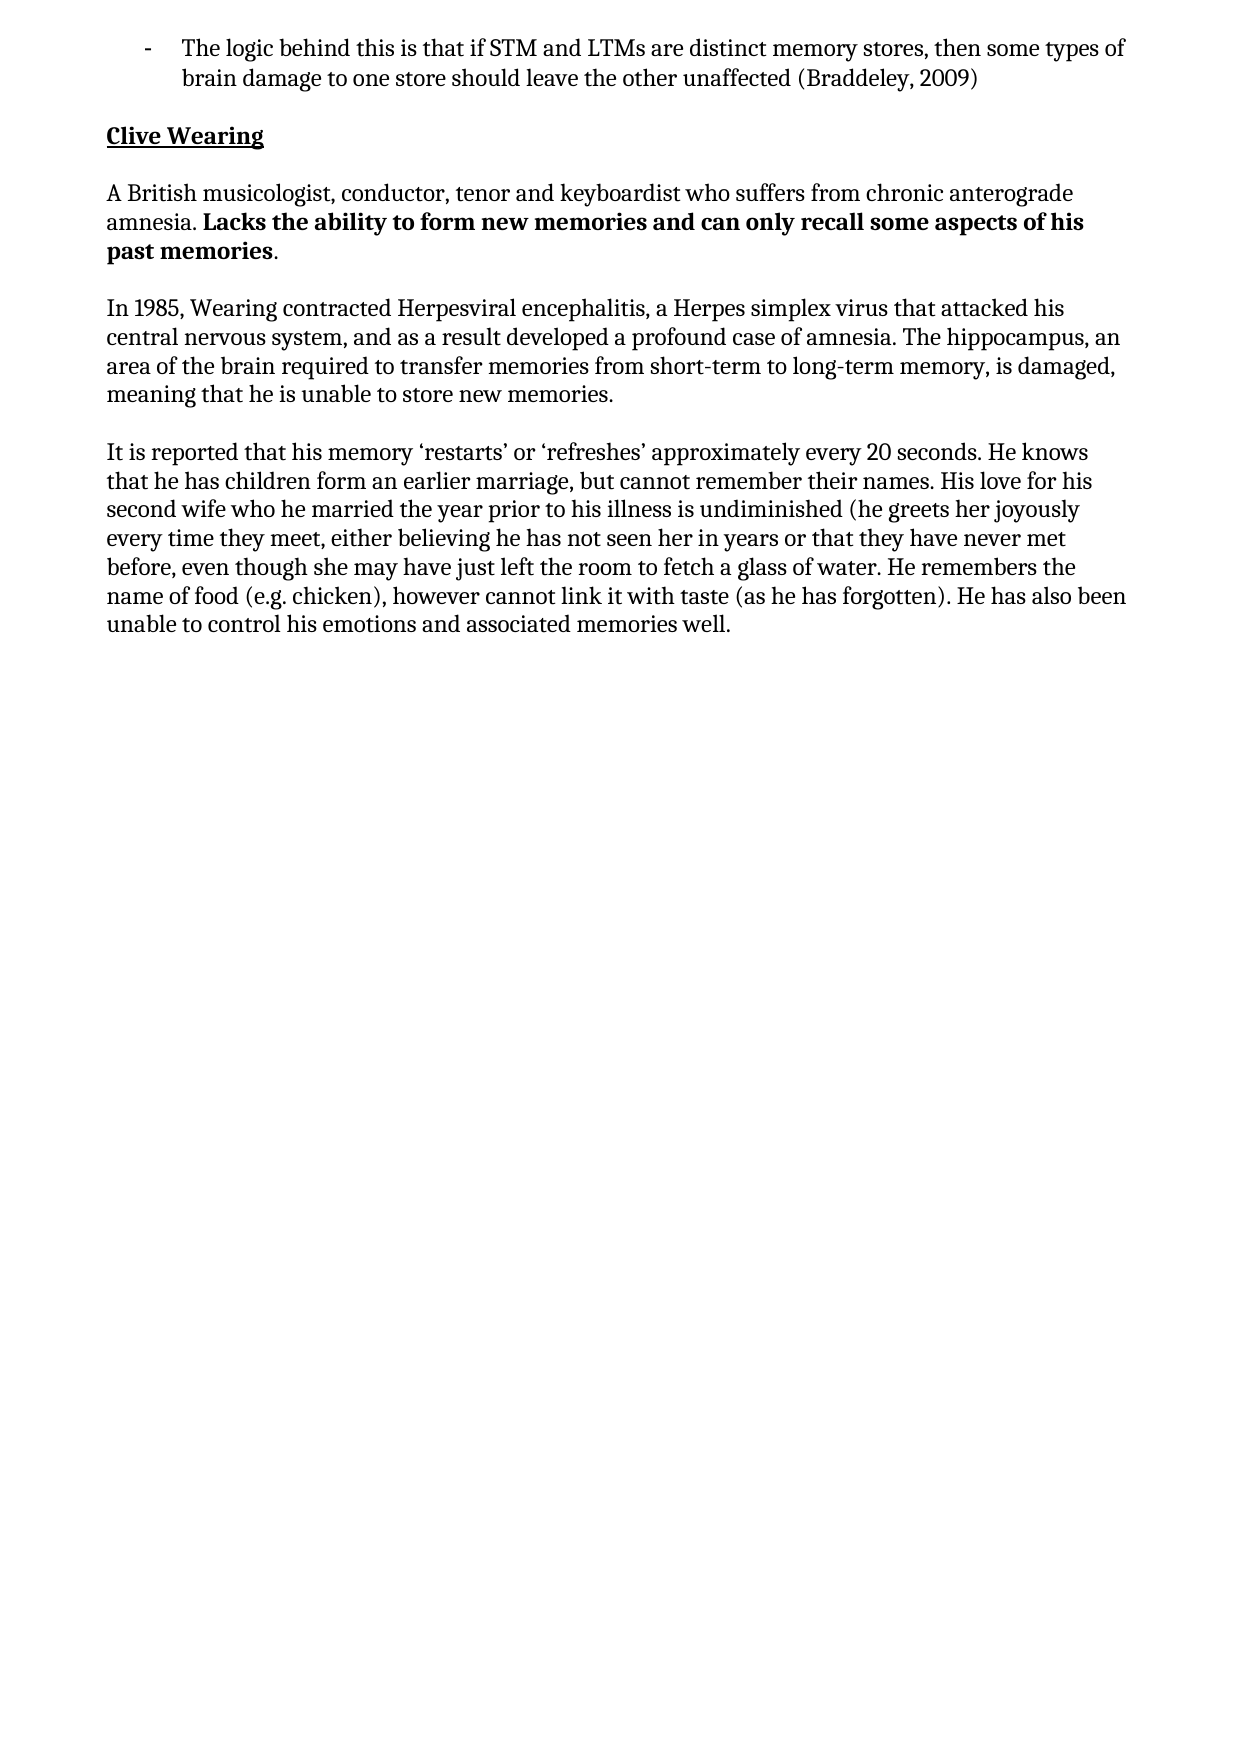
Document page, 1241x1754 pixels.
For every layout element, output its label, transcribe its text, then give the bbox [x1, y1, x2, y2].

text Clive Wearing [106, 122, 1134, 150]
text In 1985, Wearing contracted Herpesviral encephalitis, a Herpes simplex virus that attacked his central nervous system, and as a result developed a profound case of amnesia. The hippocampus, an area of the brain required to transfer memories from short-term to long-term memory, is damaged, meaning that he is unable to store new memories. [106, 294, 1134, 409]
text It is reported that his memory ‘restarts’ or ‘refreshes’ approximately every 20 seconds. He knows that he has children form an earlier marriage, but cannot remember their names. His love for his second wife who he married the year prior to his illness is undiminished (he greets her joyously every time they meet, either believing he has not seen her in years or that they have never met before, even though she may have just left the room to fetch a glass of water. He remembers the name of food (e.g. chicken), however cannot link it with taste (as he has forgotten). He has also been unable to control his emotions and associated memories well. [106, 438, 1134, 639]
list The logic behind this is that if STM and LTMs are distinct memory stores, then some types of brain damage to one store should leave the other unaffected (Braddeley, 2009) [144, 30, 1134, 93]
text A British musicologist, conductor, tenor and keyboardist who suffers from chronic anterograde amnesia. Lacks the ability to form new memories and can only recall some aspects of his past memories. [106, 179, 1134, 265]
